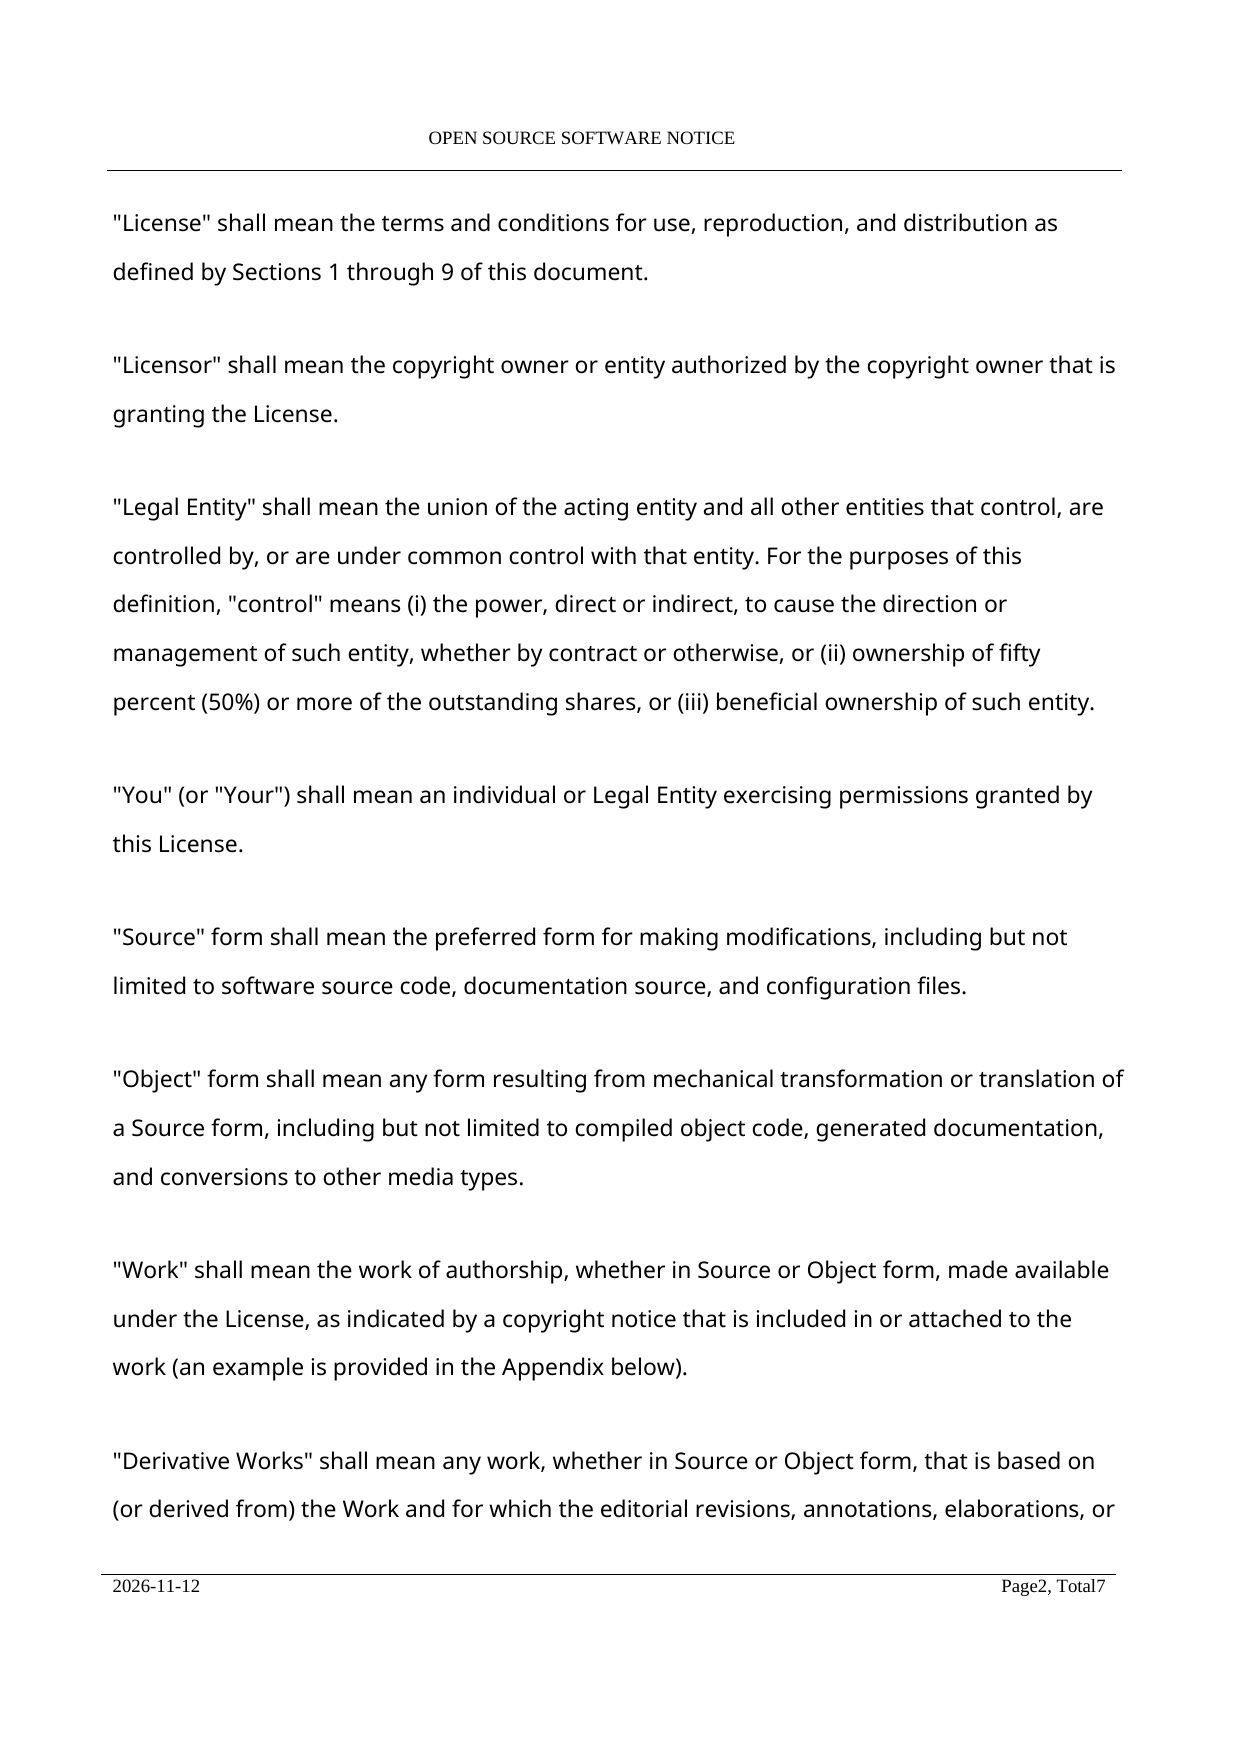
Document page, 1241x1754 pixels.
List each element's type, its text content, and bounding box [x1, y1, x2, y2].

text "Object" form shall mean any form resulting from mechanical transformation or translation of a Source form, including but not limited to compiled object code, generated documentation, and conversions to other media types. [112, 1062, 1128, 1192]
text "Source" form shall mean the preferred form for making modifications, including but not limited to software source code, documentation source, and configuration files. [112, 921, 1128, 1002]
text "Legal Entity" shall mean the union of the acting entity and all other entities that control, are controlled by, or are under common control with that entity. For the purposes of this definition, "control" means (i) the power, direct or indirect, to cause the direction or management of such entity, whether by contract or otherwise, or (ii) ownership of fifty percent (50%) or more of the outstanding shares, or (iii) beneficial ownership of such entity. [112, 490, 1128, 718]
text "Licensor" shall mean the copyright owner or entity authorized by the copyright owner that is granting the License. [112, 348, 1128, 429]
text "License" shall mean the terms and conditions for use, reproduction, and distribution as defined by Sections 1 through 9 of this document. [112, 206, 1128, 288]
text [112, 1444, 1128, 1525]
text "You" (or "Your") shall mean an individual or Legal Entity exercising permissions granted by this License. [112, 778, 1128, 860]
text "Work" shall mean the work of authorship, whether in Source or Object form, made available under the License, as indicated by a copyright notice that is included in or attached to the work (an example is provided in the Appendix below). [112, 1253, 1128, 1383]
